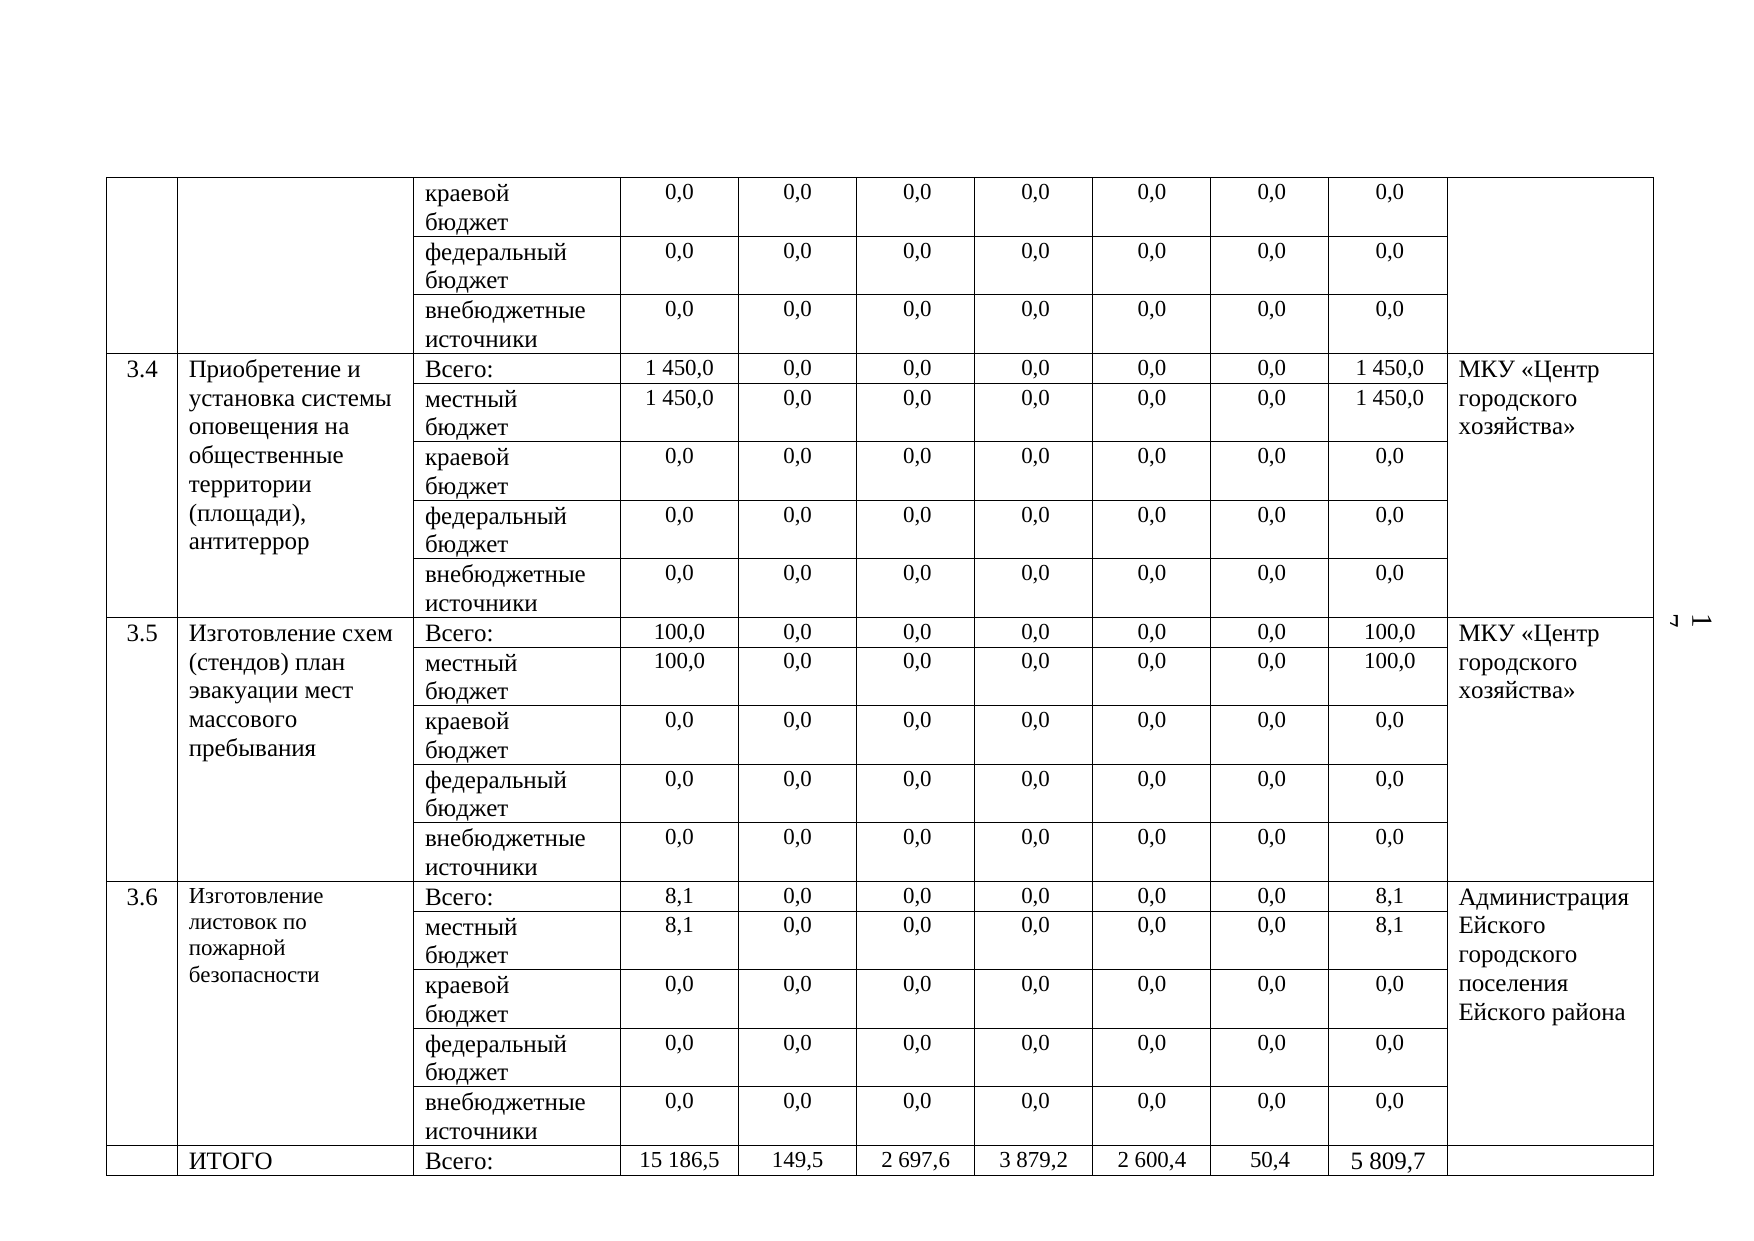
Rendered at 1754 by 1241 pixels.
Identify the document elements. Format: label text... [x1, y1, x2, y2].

table_cell федеральный бюджет [414, 237, 620, 294]
table_cell 8,1 [1329, 912, 1447, 969]
table_cell 0,0 [1329, 559, 1447, 617]
table_cell 0,0 [1329, 178, 1447, 236]
table_cell 0,0 [739, 354, 856, 383]
table_cell 0,0 [1093, 237, 1210, 294]
table_cell 3.5 [107, 618, 177, 881]
table_cell 0,0 [1093, 912, 1210, 969]
table_cell Администрация Ейского городского поселения Ейского района [1448, 882, 1653, 1145]
table_cell 0,0 [975, 618, 1092, 647]
table_cell 1 450,0 [1329, 354, 1447, 383]
table_cell 0,0 [739, 559, 856, 617]
table_cell внебюджетные источники [414, 823, 620, 881]
table_cell 0,0 [621, 442, 738, 500]
table_cell 0,0 [739, 882, 856, 911]
table_cell 0,0 [739, 970, 856, 1028]
table_cell 0,0 [975, 237, 1092, 294]
table_cell 0,0 [1093, 706, 1210, 764]
table_cell внебюджетные источники [414, 295, 620, 353]
table_cell 0,0 [739, 237, 856, 294]
table_cell 0,0 [975, 823, 1092, 881]
table_cell 0,0 [1211, 178, 1328, 236]
table_cell Приобретение и установка системы оповещения на общественные территории (площади), антитеррор [178, 354, 413, 617]
table_cell 1 450,0 [1329, 384, 1447, 441]
table_cell Всего: [414, 882, 620, 911]
table_cell 0,0 [1211, 823, 1328, 881]
table_cell 0,0 [975, 384, 1092, 441]
table_cell 0,0 [857, 765, 974, 822]
table_cell 0,0 [857, 706, 974, 764]
table_cell 0,0 [1329, 442, 1447, 500]
table_cell МКУ «Центр городского хозяйства» [1448, 618, 1653, 881]
table_cell 2 600,4 [1093, 1146, 1210, 1174]
table_cell 0,0 [1211, 1029, 1328, 1086]
table_cell 0,0 [739, 295, 856, 353]
table_cell 0,0 [1093, 970, 1210, 1028]
table_cell 0,0 [1093, 178, 1210, 236]
table_cell 0,0 [1329, 706, 1447, 764]
table_cell 15 186,5 [621, 1146, 738, 1174]
table_cell Изготовление схем (стендов) план эвакуации мест массового пребывания [178, 618, 413, 881]
table_cell федеральный бюджет [414, 1029, 620, 1086]
table_cell 0,0 [739, 618, 856, 647]
table_cell 0,0 [975, 765, 1092, 822]
table_cell 0,0 [857, 442, 974, 500]
table_cell 0,0 [857, 295, 974, 353]
table_cell 0,0 [739, 706, 856, 764]
table_cell 0,0 [1093, 559, 1210, 617]
table_cell 0,0 [621, 823, 738, 881]
table_cell 0,0 [975, 559, 1092, 617]
table_cell 0,0 [857, 559, 974, 617]
table_cell [1448, 1146, 1653, 1174]
table_cell местный бюджет [414, 648, 620, 705]
table_cell местный бюджет [414, 912, 620, 969]
table_cell внебюджетные источники [414, 1087, 620, 1145]
table_cell 0,0 [621, 559, 738, 617]
table_cell 0,0 [975, 354, 1092, 383]
table_cell 0,0 [1211, 559, 1328, 617]
table_cell 3.6 [107, 882, 177, 1145]
table_cell 3.4 [107, 354, 177, 617]
table_cell 8,1 [1329, 882, 1447, 911]
table_cell 0,0 [1329, 295, 1447, 353]
table_cell 0,0 [1329, 765, 1447, 822]
table_cell 0,0 [857, 882, 974, 911]
table_cell 5 809,7 [1329, 1146, 1447, 1174]
table_cell 0,0 [739, 823, 856, 881]
table_cell 0,0 [857, 970, 974, 1028]
table_cell 0,0 [1211, 442, 1328, 500]
table_cell 0,0 [1093, 1087, 1210, 1145]
table_cell 0,0 [739, 384, 856, 441]
table_cell 0,0 [857, 648, 974, 705]
table_cell 0,0 [1093, 384, 1210, 441]
table_cell 0,0 [857, 501, 974, 558]
table_cell 0,0 [1211, 384, 1328, 441]
table_cell 0,0 [1211, 295, 1328, 353]
table_cell 0,0 [1093, 442, 1210, 500]
table_cell 0,0 [739, 1087, 856, 1145]
table_cell 0,0 [1329, 970, 1447, 1028]
table_cell 100,0 [1329, 648, 1447, 705]
table_cell 0,0 [1093, 765, 1210, 822]
table_cell 0,0 [1211, 501, 1328, 558]
table_cell краевой бюджет [414, 970, 620, 1028]
table_cell 0,0 [1211, 618, 1328, 647]
table_cell 0,0 [975, 442, 1092, 500]
table_cell 0,0 [739, 501, 856, 558]
table_cell 0,0 [1329, 1087, 1447, 1145]
table_cell 0,0 [1211, 765, 1328, 822]
table_cell 0,0 [857, 354, 974, 383]
table_cell 0,0 [1093, 648, 1210, 705]
table_cell 0,0 [1329, 501, 1447, 558]
table_cell 0,0 [857, 384, 974, 441]
table_cell 0,0 [857, 1029, 974, 1086]
table_cell [107, 1146, 177, 1174]
table_cell 0,0 [1093, 823, 1210, 881]
table_cell 0,0 [975, 1087, 1092, 1145]
table_cell 0,0 [1093, 1029, 1210, 1086]
table_cell 0,0 [975, 648, 1092, 705]
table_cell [178, 1146, 413, 1174]
table_cell 0,0 [621, 970, 738, 1028]
table_cell 0,0 [857, 237, 974, 294]
table_cell 2 697,6 [857, 1146, 974, 1174]
table_cell 8,1 [621, 912, 738, 969]
table_cell Изготовление листовок по пожарной безопасности [178, 882, 413, 1145]
table_cell 0,0 [1211, 354, 1328, 383]
table_cell 0,0 [621, 765, 738, 822]
table_cell 100,0 [1329, 618, 1447, 647]
table_cell 0,0 [739, 765, 856, 822]
table_cell 0,0 [1211, 648, 1328, 705]
table_cell краевой бюджет [414, 178, 620, 236]
table_cell 0,0 [1211, 706, 1328, 764]
table_cell федеральный бюджет [414, 501, 620, 558]
table_cell 0,0 [1093, 501, 1210, 558]
table_cell местный бюджет [414, 384, 620, 441]
table_cell 100,0 [621, 648, 738, 705]
table_cell 0,0 [1211, 882, 1328, 911]
table_cell 0,0 [739, 178, 856, 236]
table_cell МКУ «Центр городского хозяйства» [1448, 354, 1653, 617]
table_cell 1 450,0 [621, 384, 738, 441]
table_cell 0,0 [621, 501, 738, 558]
table_cell 0,0 [857, 178, 974, 236]
table_cell Всего: [414, 1146, 620, 1174]
table_cell 0,0 [739, 648, 856, 705]
table_cell 0,0 [621, 706, 738, 764]
table_cell 0,0 [975, 295, 1092, 353]
table_cell 0,0 [1093, 354, 1210, 383]
table_cell 0,0 [857, 1087, 974, 1145]
table_cell 0,0 [1211, 1087, 1328, 1145]
table_cell Всего: [414, 618, 620, 647]
table_cell 0,0 [1329, 1029, 1447, 1086]
table_cell 0,0 [975, 970, 1092, 1028]
table_cell 8,1 [621, 882, 738, 911]
table_cell 0,0 [621, 295, 738, 353]
table_cell Всего: [414, 354, 620, 383]
table_cell 1 450,0 [621, 354, 738, 383]
table_cell 0,0 [1329, 823, 1447, 881]
table_cell 0,0 [1211, 912, 1328, 969]
table_cell 3 879,2 [975, 1146, 1092, 1174]
table_cell 0,0 [975, 912, 1092, 969]
table_cell 0,0 [1211, 970, 1328, 1028]
table_cell 0,0 [739, 1029, 856, 1086]
table_cell 100,0 [621, 618, 738, 647]
table_cell 0,0 [857, 912, 974, 969]
table_cell 0,0 [975, 706, 1092, 764]
table_cell 0,0 [1211, 237, 1328, 294]
table_cell 0,0 [975, 1029, 1092, 1086]
table_cell 0,0 [1329, 237, 1447, 294]
table_cell 0,0 [621, 1087, 738, 1145]
table_cell 0,0 [739, 442, 856, 500]
table_cell федеральный бюджет [414, 765, 620, 822]
table_cell 0,0 [621, 237, 738, 294]
table_cell 50,4 [1211, 1146, 1328, 1174]
table_cell 0,0 [857, 823, 974, 881]
table_cell 0,0 [857, 618, 974, 647]
table_cell 0,0 [975, 882, 1092, 911]
table_cell 0,0 [1093, 618, 1210, 647]
table_cell внебюджетные источники [414, 559, 620, 617]
table_cell краевой бюджет [414, 442, 620, 500]
table_cell 0,0 [739, 912, 856, 969]
table_cell 0,0 [621, 178, 738, 236]
table_cell 149,5 [739, 1146, 856, 1174]
table_cell краевой бюджет [414, 706, 620, 764]
table_cell 0,0 [1093, 295, 1210, 353]
table_cell 0,0 [975, 178, 1092, 236]
table_cell 0,0 [975, 501, 1092, 558]
table_cell 0,0 [621, 1029, 738, 1086]
table_cell 0,0 [1093, 882, 1210, 911]
